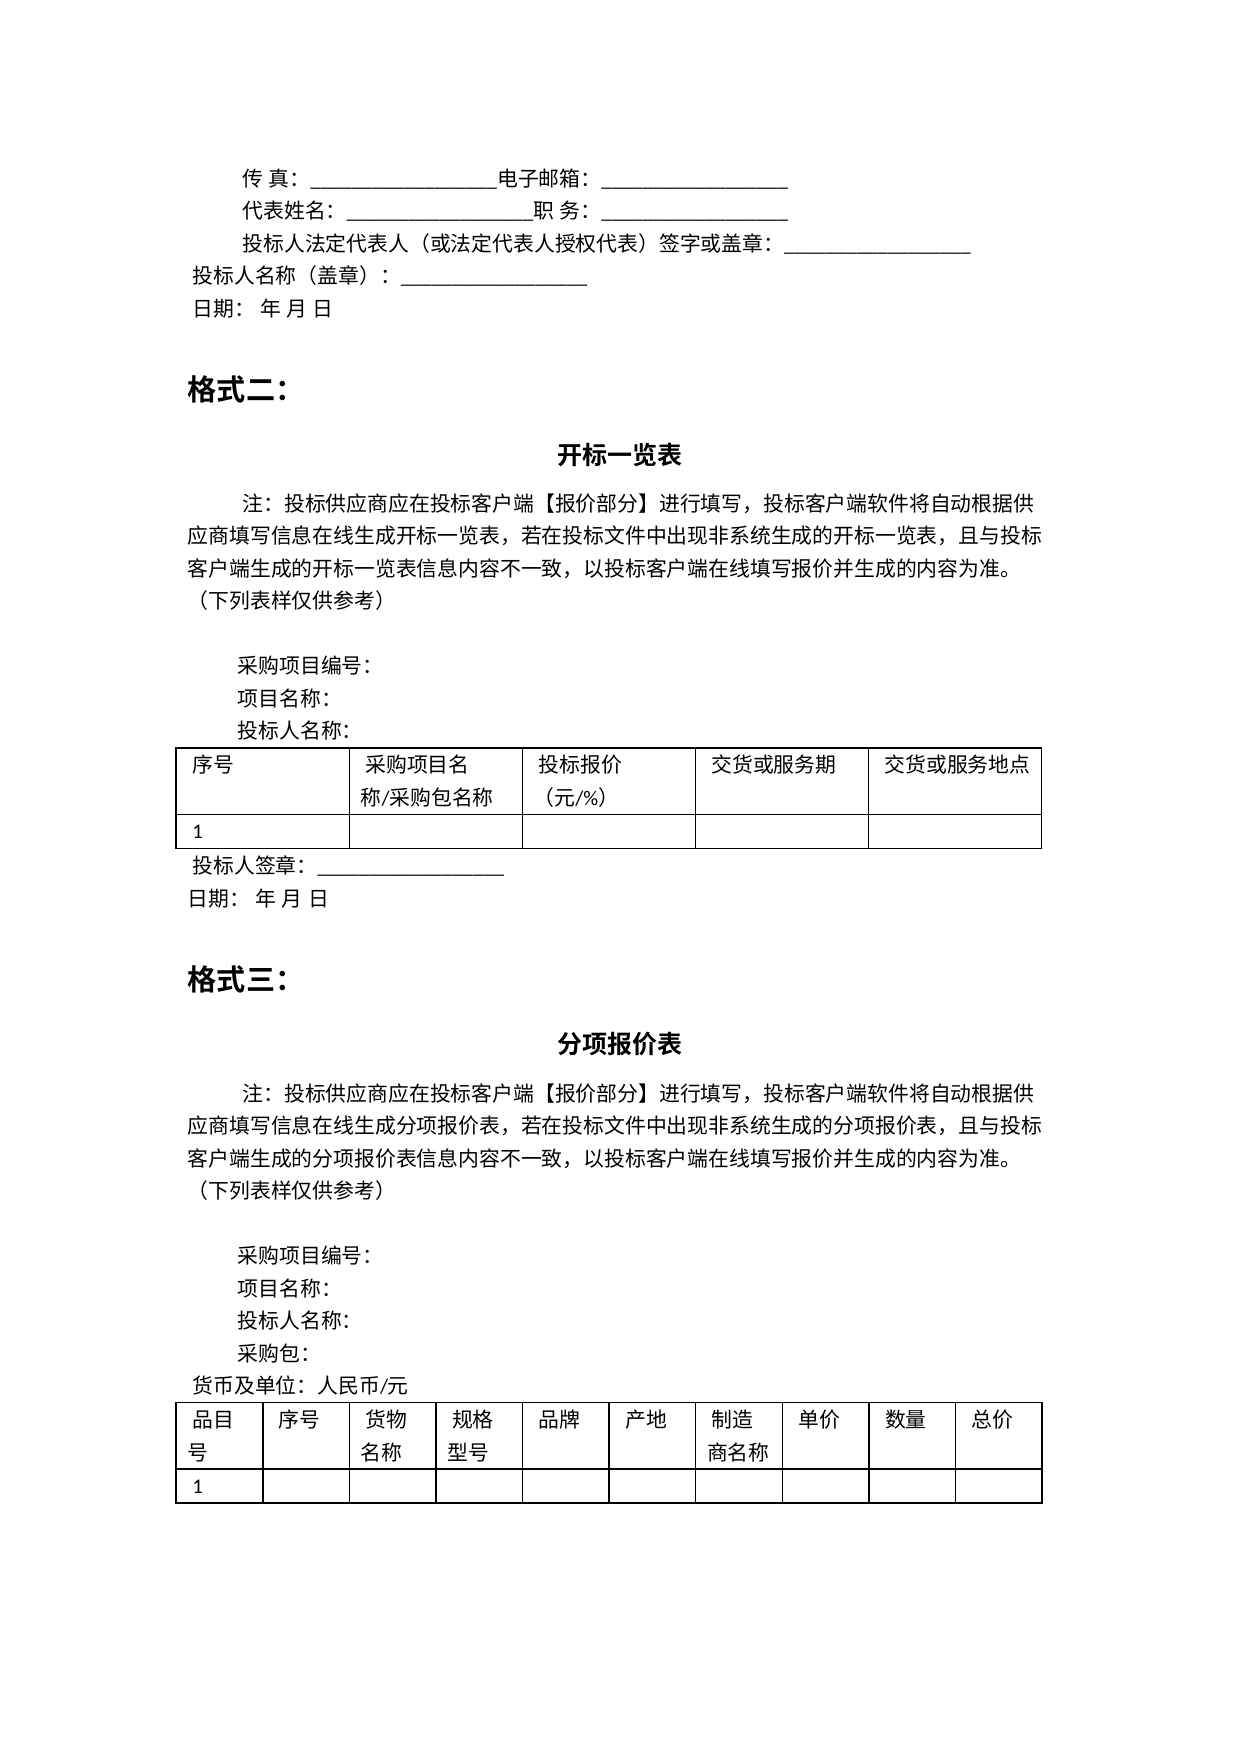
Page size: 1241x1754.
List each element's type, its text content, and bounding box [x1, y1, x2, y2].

text 项目名称： [187, 1272, 1053, 1304]
text 货币及单位：人民币/元 [187, 1369, 1053, 1402]
text 注：投标供应商应在投标客户端【报价部分】进行填写，投标客户端软件将自动根据供应商填写信息在线生成分项报价表，若在投标文件中出现非系统生成的分项报价表，且与投标客户端生成的分项报价表信息内容不一致，以投标客户端在线填写报价并生成的内容为准。（下列表样仅供参考） [187, 1077, 1053, 1239]
table_header 交货或服务地点 [869, 749, 1041, 813]
table_cell [696, 815, 868, 848]
text 注：投标供应商应在投标客户端【报价部分】进行填写，投标客户端软件将自动根据供应商填写信息在线生成开标一览表，若在投标文件中出现非系统生成的开标一览表，且与投标客户端生成的开标一览表信息内容不一致，以投标客户端在线填写报价并生成的内容为准。（下列表样仅供参考） [187, 487, 1053, 649]
text 分项报价表 [187, 1012, 1053, 1077]
table_header 交货或服务期 [696, 749, 868, 813]
table_header 品目号 [177, 1403, 262, 1468]
text 投标人名称（盖章）：__________________ [187, 259, 1053, 292]
table_cell [956, 1470, 1041, 1502]
text 项目名称： [187, 682, 1053, 714]
text 开标一览表 [187, 422, 1053, 487]
table_cell [437, 1470, 522, 1502]
table_header 产地 [610, 1403, 695, 1468]
text 日期： 年 月 日 [187, 882, 1053, 914]
text 投标人名称： [187, 1304, 1053, 1337]
table_cell [523, 1470, 608, 1502]
table_cell [869, 815, 1041, 848]
text 格式三： [187, 947, 1053, 1012]
text 传 真：__________________电子邮箱：__________________ [187, 162, 1053, 194]
table_cell [783, 1470, 868, 1502]
text 日期： 年 月 日 [187, 292, 1053, 324]
table_header 数量 [870, 1403, 955, 1468]
table_cell 1 [177, 815, 349, 848]
text 采购项目编号： [187, 1239, 1053, 1272]
table_cell [350, 815, 522, 848]
text 投标人签章：__________________ [187, 849, 1053, 882]
text 采购项目编号： [187, 649, 1053, 682]
text 投标人法定代表人（或法定代表人授权代表）签字或盖章：__________________ [187, 227, 1053, 259]
table_cell 1 [177, 1470, 262, 1502]
table_cell [696, 1470, 782, 1502]
table_cell [350, 1470, 435, 1502]
table_header 单价 [783, 1403, 868, 1468]
text 采购包： [187, 1337, 1053, 1369]
table_header 投标报价（元/%） [523, 749, 695, 813]
text 格式二： [187, 357, 1053, 422]
table_header 采购项目名称/采购包名称 [350, 749, 522, 813]
table_cell [870, 1470, 955, 1502]
table_header 序号 [264, 1403, 349, 1468]
table_header 序号 [177, 749, 349, 813]
table_cell [264, 1470, 349, 1502]
text 投标人名称： [187, 714, 1053, 747]
table_cell [610, 1470, 695, 1502]
table_header 品牌 [523, 1403, 608, 1468]
table_header 总价 [956, 1403, 1041, 1468]
table_header 制造商名称 [696, 1403, 782, 1468]
table_header 规格型号 [437, 1403, 522, 1468]
text 代表姓名：__________________职 务：__________________ [187, 194, 1053, 227]
table_header 货物名称 [350, 1403, 435, 1468]
table_cell [523, 815, 695, 848]
